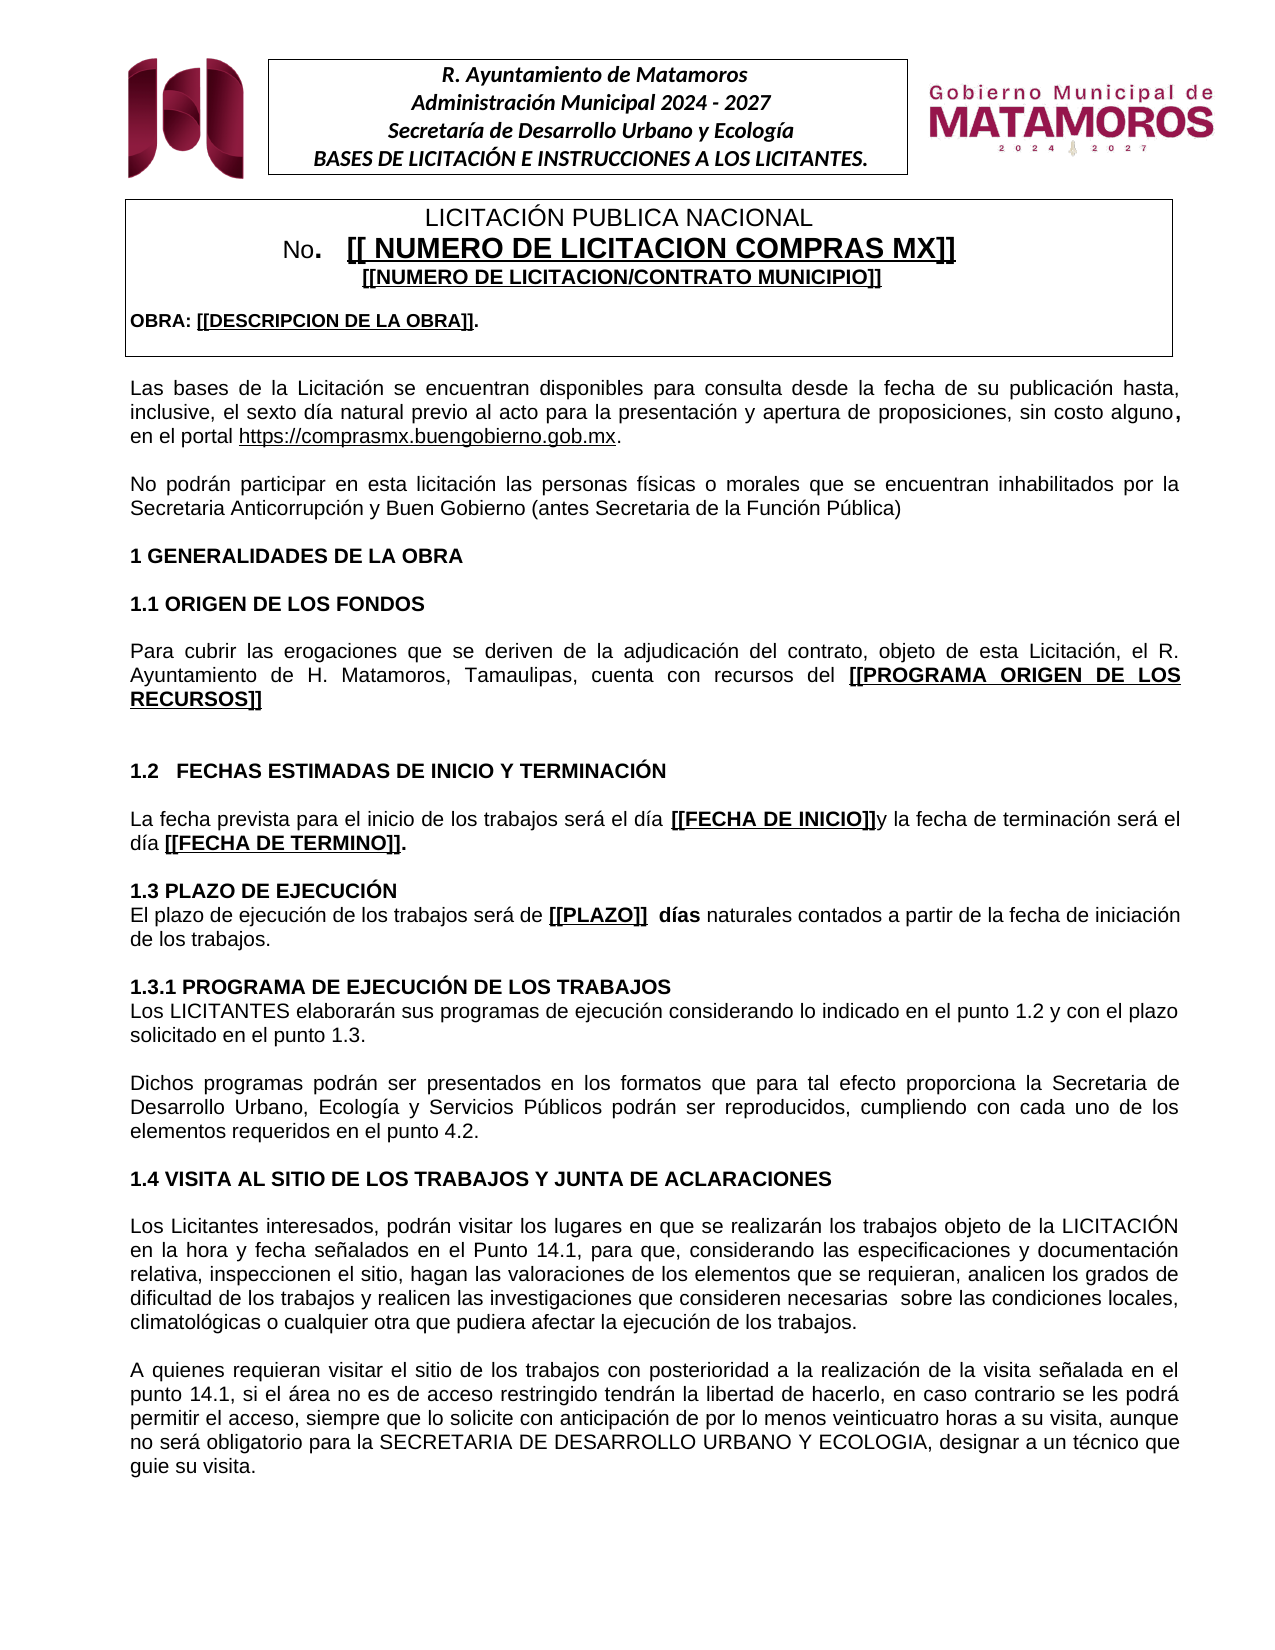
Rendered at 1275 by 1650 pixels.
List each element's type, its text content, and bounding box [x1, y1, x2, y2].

text A quienes requieran visitar el sitio de los trabajos con posterioridad a la realización de la visita señalada en el punto 14.1, si el área no es de acceso restringido tendrán la libertad de hacerlo, en caso contrario se les podrá permitir el acceso, siempre que lo solicite con anticipación de por lo menos veinticuatro horas a su visita, aunque no será obligatorio para la SECRETARIA DE DESARROLLO URBANO Y ECOLOGIA, designar a un técnico que guie su visita. [130, 1358, 1181, 1478]
text 1.1 ORIGEN DE LOS FONDOS [130, 591, 1181, 615]
text La fecha prevista para el inicio de los trabajos será el día [[FECHA DE INICIO]]y la fecha de terminación será el día [[FECHA DE TERMINO]]. [130, 807, 1181, 855]
text 1.4 VISITA AL SITIO DE LOS TRABAJOS Y JUNTA DE ACLARACIONES [130, 1166, 1181, 1190]
picture [128, 54, 248, 180]
picture [923, 64, 1219, 164]
text Para cubrir las erogaciones que se deriven de la adjudicación del contrato, objeto de esta Licitación, el R. Ayuntamiento de H. Matamoros, Tamaulipas, cuenta con recursos del [[PROGRAMA ORIGEN DE LOS RECURSOS]] [130, 639, 1181, 711]
text Los Licitantes interesados, podrán visitar los lugares en que se realizarán los trabajos objeto de la LICITACIÓN en la hora y fecha señalados en el Punto 14.1, para que, considerando las especificaciones y documentación relativa, inspeccionen el sitio, hagan las valoraciones de los elementos que se requieran, analicen los grados de dificultad de los trabajos y realicen las investigaciones que consideren necesarias sobre las condiciones locales, climatológicas o cualquier otra que pudiera afectar la ejecución de los trabajos. [130, 1214, 1181, 1334]
text 1.3.1 PROGRAMA DE EJECUCIÓN DE LOS TRABAJOS [130, 975, 1181, 999]
text 1.3 PLAZO DE EJECUCIÓN [130, 879, 1181, 903]
text No podrán participar en esta licitación las personas físicas o morales que se encuentran inhabilitados por la Secretaria Anticorrupción y Buen Gobierno (antes Secretaria de la Función Pública) [130, 472, 1181, 519]
text 1.2 FECHAS ESTIMADAS DE INICIO Y TERMINACIÓN [130, 759, 1181, 783]
text Los LICITANTES elaborarán sus programas de ejecución considerando lo indicado en el punto 1.2 y con el plazo solicitado en el punto 1.3. [130, 999, 1181, 1047]
text 1 GENERALIDADES DE LA OBRA [130, 543, 1181, 567]
text El plazo de ejecución de los trabajos será de [[PLAZO]] días naturales contados a partir de la fecha de iniciación de los trabajos. [130, 903, 1181, 951]
text Las bases de la Licitación se encuentran disponibles para consulta desde la fecha de su publicación hasta, inclusive, el sexto día natural previo al acto para la presentación y apertura de proposiciones, sin costo alguno, en el portal https://comprasmx.buengobierno.gob.mx. [130, 376, 1181, 448]
text Dichos programas podrán ser presentados en los formatos que para tal efecto proporciona la Secretaria de Desarrollo Urbano, Ecología y Servicios Públicos podrán ser reproducidos, cumpliendo con cada uno de los elementos requeridos en el punto 4.2. [130, 1071, 1181, 1142]
